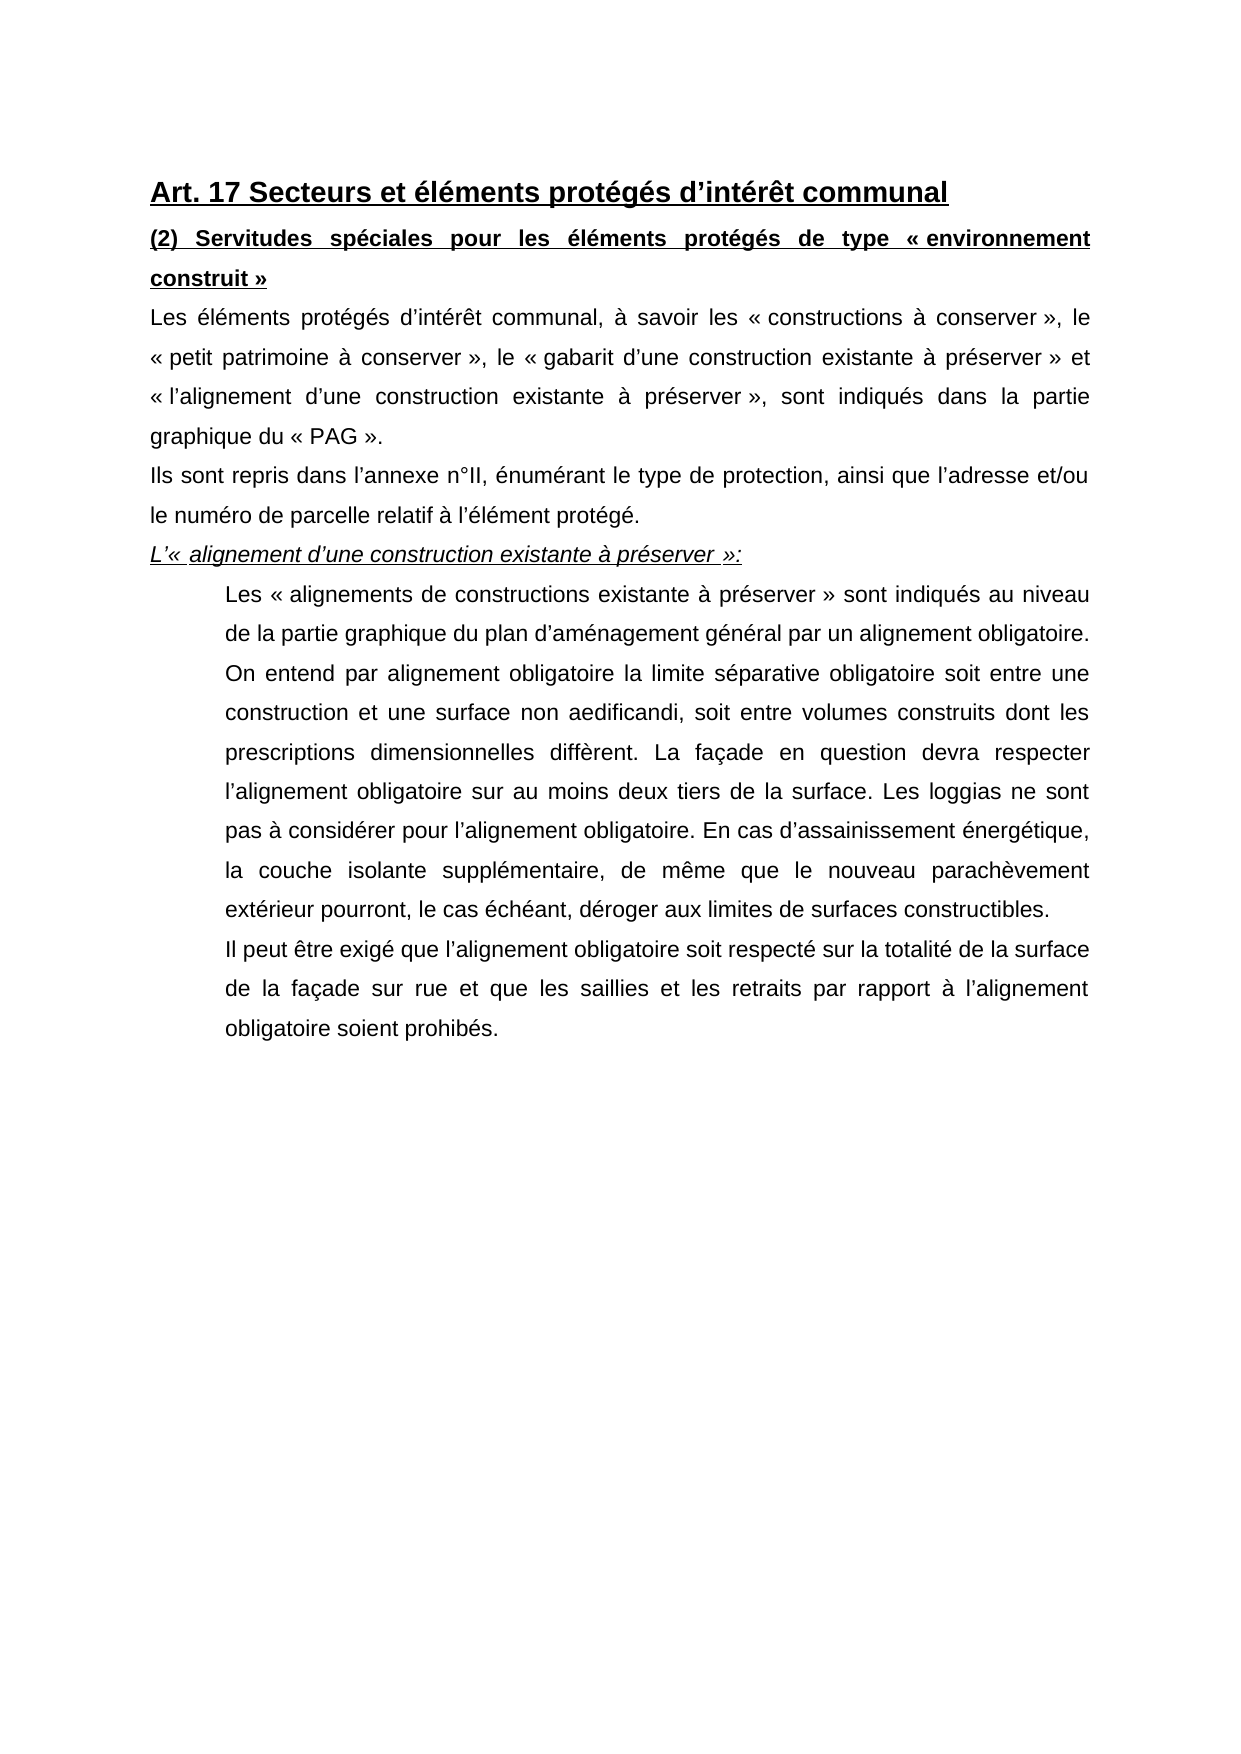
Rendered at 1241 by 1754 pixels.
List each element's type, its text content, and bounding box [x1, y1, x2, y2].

text L’« alignement d’une construction existante à préserver »: [150, 541, 1090, 567]
text Les « alignements de constructions existante à préserver » sont indiqués au niveau de la partie graphique du plan d’aménagement général par un alignement obligatoire. [225, 581, 1090, 646]
text Ils sont repris dans l’annexe n°II, énumérant le type de protection, ainsi que l’adresse et/ou le numéro de parcelle relatif à l’élément protégé. [150, 462, 1090, 528]
text (2) Servitudes spéciales pour les éléments protégés de type « environnement construit » [150, 225, 1090, 248]
text On entend par alignement obligatoire la limite séparative obligatoire soit entre une construction et une surface non aedificandi, soit entre volumes construits dont les prescriptions dimensionnelles diffèrent. La façade en question devra respecter l’alignement obligatoire sur au moins deux tiers de la surface. Les loggias ne sont pas à considérer pour l’alignement obligatoire. En cas d’assainissement énergétique, la couche isolante supplémentaire, de même que le nouveau parachèvement extérieur pourront, le cas échéant, déroger aux limites de surfaces constructibles. [225, 659, 1090, 923]
text Les éléments protégés d’intérêt communal, à savoir les « constructions à conserver », le « petit patrimoine à conserver », le « gabarit d’une construction existante à préserver » et « l’alignement d’une construction existante à préserver », sont indiqués dans la partie graphique du « PAG ». [150, 304, 1090, 449]
text Il peut être exigé que l’alignement obligatoire soit respecté sur la totalité de la surface de la façade sur rue et que les saillies et les retraits par rapport à l’alignement obligatoire soient prohibés. [225, 936, 1090, 1041]
text (2) Servitudes spéciales pour les éléments protégés de type « environnement construit » [150, 249, 1090, 291]
subtitle Art. 17 Secteurs et éléments protégés d’intérêt communal [150, 175, 1090, 208]
